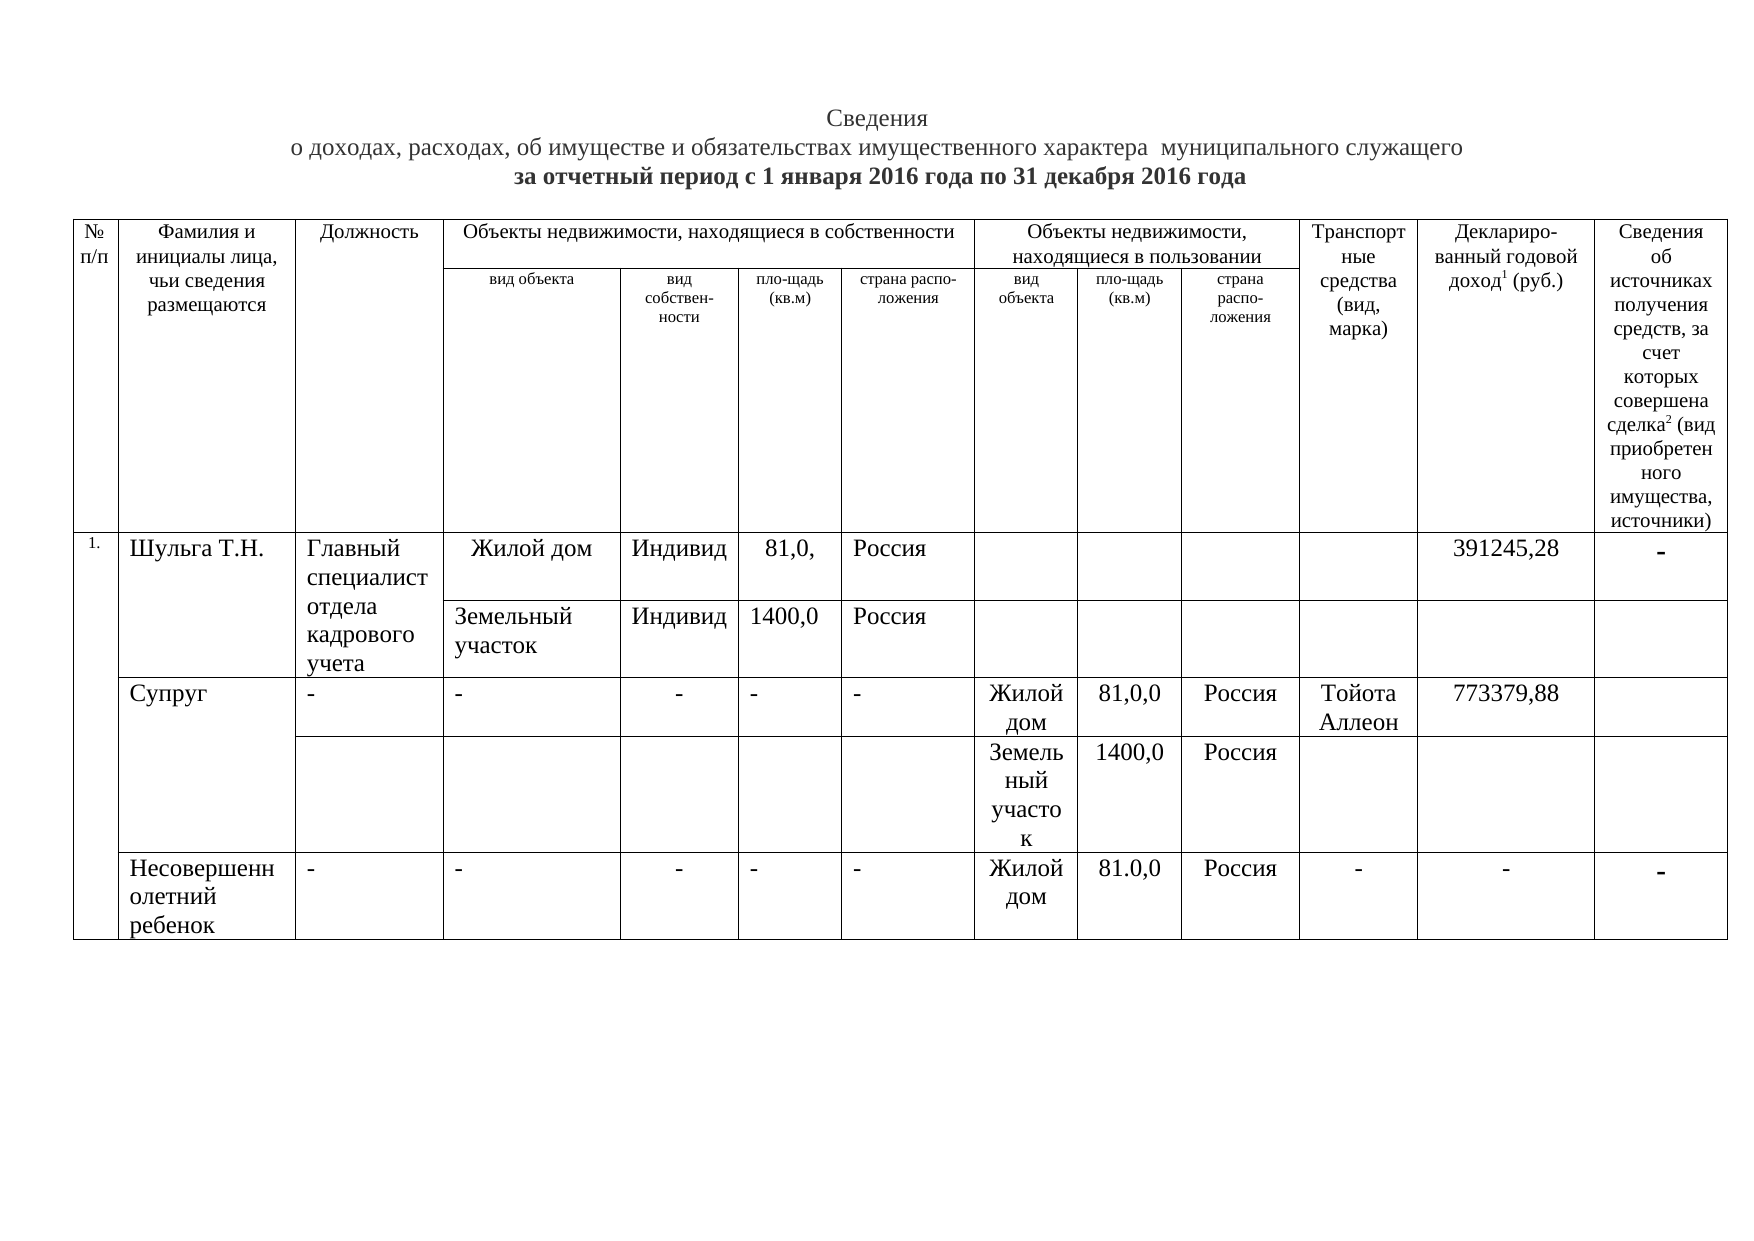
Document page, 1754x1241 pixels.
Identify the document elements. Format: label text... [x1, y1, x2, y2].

table_cell Земельный участок [444, 601, 620, 677]
table_cell пло-щадь (кв.м) [1078, 269, 1181, 532]
table_cell 391245,28 [1418, 533, 1594, 600]
table_cell Россия [842, 601, 974, 677]
table_cell вид собствен-ности [621, 269, 738, 532]
table_cell пло-щадь (кв.м) [739, 269, 841, 532]
table_cell - [444, 853, 620, 939]
table_cell - [296, 678, 443, 736]
table_cell [1418, 601, 1594, 677]
table_cell Россия [1182, 853, 1299, 939]
table_cell [296, 737, 443, 852]
table_cell [1418, 737, 1594, 852]
table_cell 81,0,0 [1078, 678, 1181, 736]
table_cell Несовершеннолетний ребенок [119, 853, 295, 939]
table_cell - [1300, 853, 1417, 939]
table_cell вид объекта [444, 269, 620, 532]
table_cell Супруг [119, 678, 295, 852]
table_cell [1300, 737, 1417, 852]
table_cell [1300, 601, 1417, 677]
table_cell [1595, 737, 1727, 852]
table_cell Жилой дом [975, 853, 1077, 939]
table_cell - [1595, 533, 1727, 600]
table_cell вид объекта [975, 269, 1077, 532]
table_cell [1595, 678, 1727, 736]
table_cell 773379,88 [1418, 678, 1594, 736]
table_cell - [1418, 853, 1594, 939]
table_cell 81,0, [739, 533, 841, 600]
table_cell Россия [1182, 678, 1299, 736]
table_cell [975, 533, 1077, 600]
table_cell - [739, 678, 841, 736]
text Сведения [118, 103, 1636, 132]
table_cell страна распо-ложения [842, 269, 974, 532]
table_cell [1078, 533, 1181, 600]
table_cell [1182, 533, 1299, 600]
table_cell [975, 601, 1077, 677]
table_header Деклариро-ванный годовой доход1 (руб.) [1418, 220, 1594, 532]
table_cell Индивид [621, 601, 738, 677]
table_cell - [739, 853, 841, 939]
table_cell Россия [1182, 737, 1299, 852]
table_cell - [296, 853, 443, 939]
text за отчетный период с 1 января 2016 года по 31 декабря 2016 года [118, 161, 1636, 190]
table_cell - [1595, 853, 1727, 939]
table_cell Жилой дом [444, 533, 620, 600]
table_cell [1300, 533, 1417, 600]
text о доходах, расходах, об имуществе и обязательствах имущественного характера муниципального служащего [118, 132, 1636, 161]
table_cell - [842, 853, 974, 939]
table_cell - [621, 678, 738, 736]
table_header Транспортные средства (вид, марка) [1300, 220, 1417, 532]
table_cell [739, 737, 841, 852]
table_cell Шульга Т.Н. [119, 533, 295, 677]
table_cell 1400,0 [739, 601, 841, 677]
table_cell - [621, 853, 738, 939]
table_cell [1078, 601, 1181, 677]
table_cell - [842, 678, 974, 736]
table_cell Индивид [621, 533, 738, 600]
table_cell [1182, 601, 1299, 677]
table_cell Главный специалист отдела кадрового учета [296, 533, 443, 677]
table_header Объекты недвижимости, находящиеся в пользовании [975, 220, 1299, 268]
table_cell - [444, 678, 620, 736]
table_header Должность [296, 220, 443, 532]
table_cell [842, 737, 974, 852]
table_header Объекты недвижимости, находящиеся в собственности [444, 220, 974, 268]
table_cell Земельный участок [975, 737, 1077, 852]
table_cell [621, 737, 738, 852]
table_cell [444, 737, 620, 852]
table_cell 1. [74, 533, 118, 939]
table_header Сведения об источниках получения средств, за счет которых совершена сделка2 (вид приобретенного имущества, источники) [1595, 220, 1727, 532]
table_cell Жилой дом [975, 678, 1077, 736]
table_cell Тойота Аллеон [1300, 678, 1417, 736]
table_header Фамилия и инициалы лица, чьи сведения размещаются [119, 220, 295, 532]
table_cell 81.0,0 [1078, 853, 1181, 939]
table_cell Россия [842, 533, 974, 600]
table_cell 1400,0 [1078, 737, 1181, 852]
table_cell [1595, 601, 1727, 677]
table_cell страна распо-ложения [1182, 269, 1299, 532]
table_header № п/п [74, 220, 118, 532]
